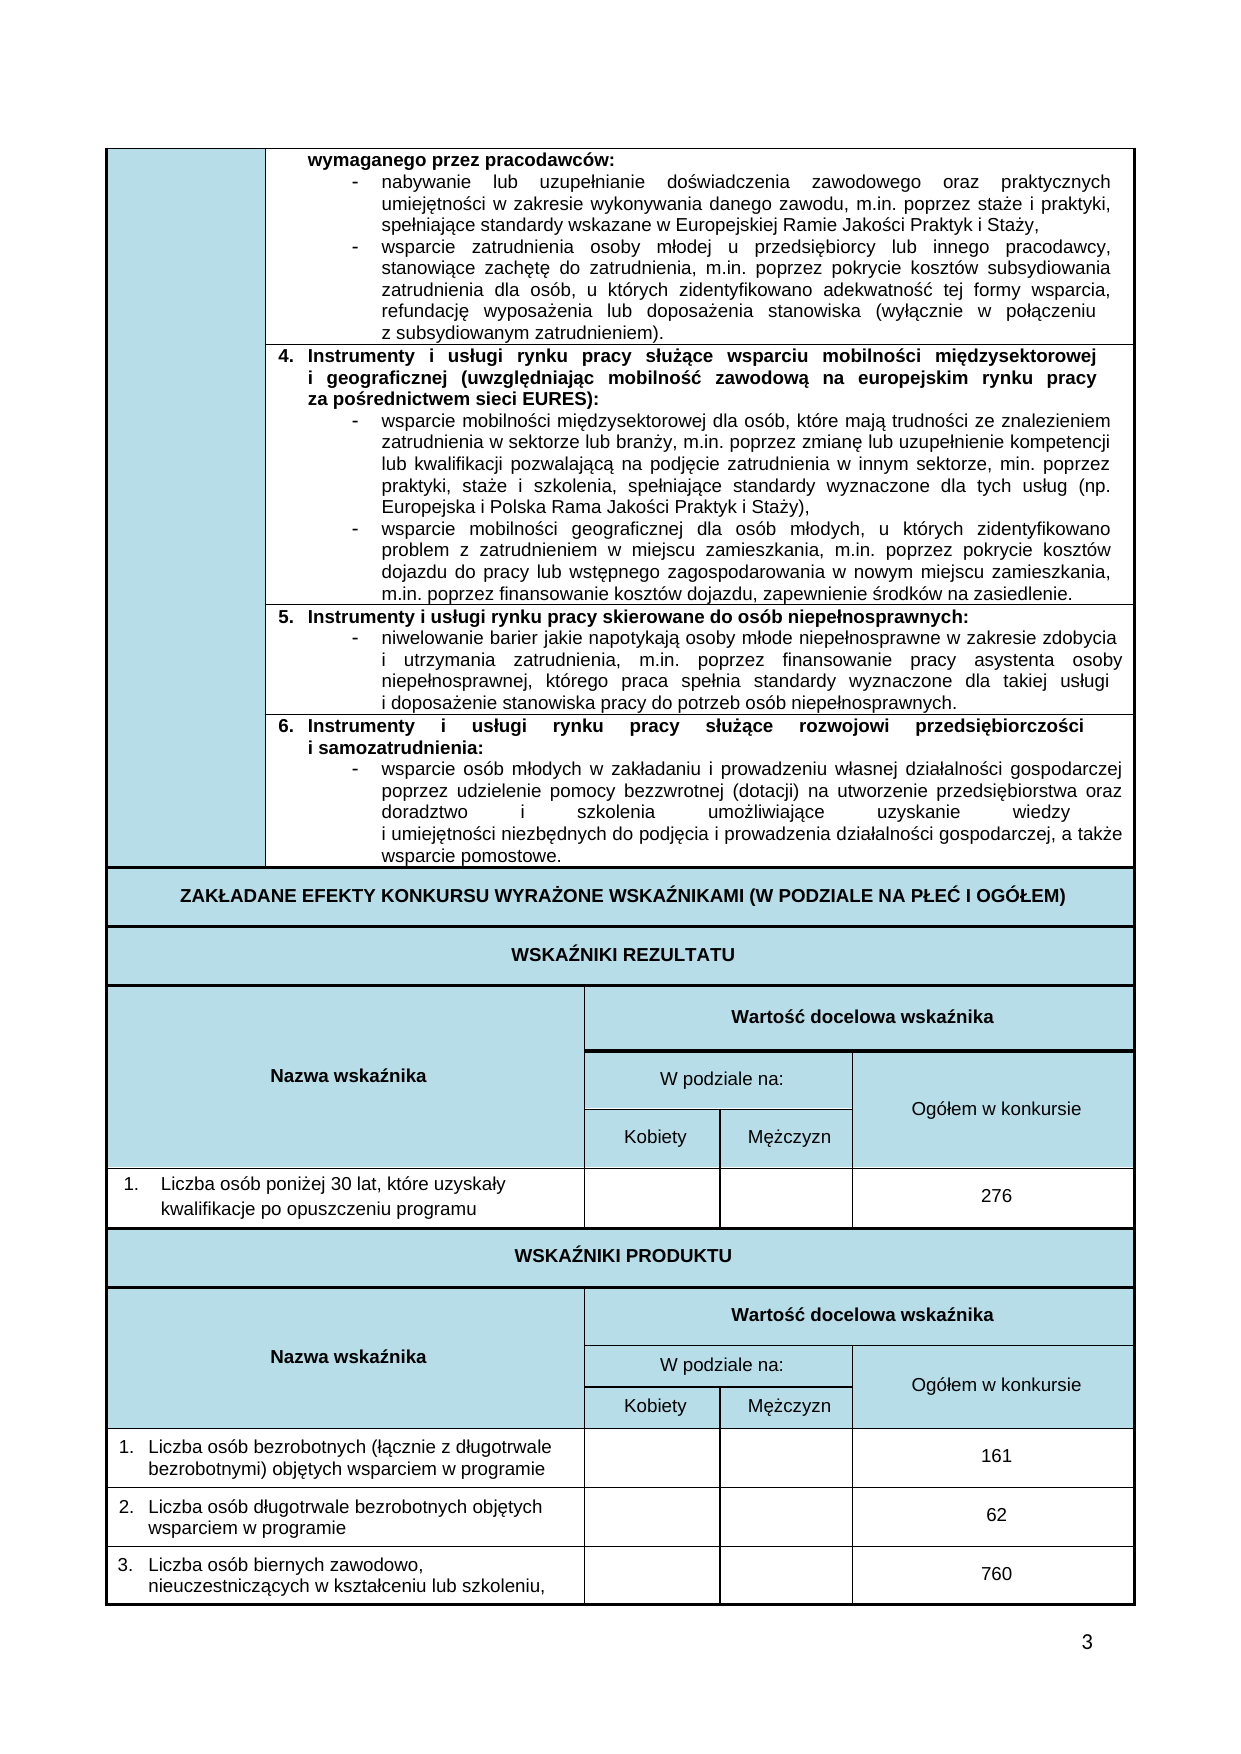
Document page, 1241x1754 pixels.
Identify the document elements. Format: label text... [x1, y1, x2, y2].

table_cell Nazwa wskaźnika [108, 987, 584, 1167]
table_cell 62 [853, 1488, 1133, 1546]
table_cell [585, 1488, 719, 1546]
table_cell Wartość docelowa wskaźnika [585, 987, 1133, 1049]
table_cell 760 [853, 1547, 1133, 1603]
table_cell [108, 1547, 584, 1603]
table_cell Kobiety [585, 1110, 719, 1167]
table_cell ZAKŁADANE EFEKTY KONKURSU WYRAŻONE WSKAŹNIKAMI (W PODZIALE NA PŁEĆ I OGÓŁEM) [108, 869, 1133, 925]
table_cell Instrumenty i usługi rynku pracy służące wsparciu mobilności międzysektorowej i geograficznej (uwzględniając mobilność zawodową na europejskim rynku pracy za pośrednictwem sieci EURES): wsparcie mobilności międzysektorowej dla osób, które mają trudności ze znalezieniem zatrudnienia w sektorze lub branży, m.in. poprzez zmianę lub uzupełnienie kompetencji lub kwalifikacji pozwalającą na podjęcie zatrudnienia w innym sektorze, min. poprzez praktyki, staże i szkolenia, spełniające standardy wyznaczone dla tych usług (np. Europejska i Polska Rama Jakości Praktyk i Staży), wsparcie mobilności geograficznej dla osób młodych, u których zidentyfikowano problem z zatrudnieniem w miejscu zamieszkania, m.in. poprzez pokrycie kosztów dojazdu do pracy lub wstępnego zagospodarowania w nowym miejscu zamieszkania, m.in. poprzez finansowanie kosztów dojazdu, zapewnienie środków na zasiedlenie. [266, 345, 1133, 604]
table_cell [585, 1429, 719, 1487]
table_cell Liczba osób długotrwale bezrobotnych objętych wsparciem w programie [108, 1488, 584, 1546]
table_cell WSKAŹNIKI REZULTATU [108, 928, 1133, 984]
table_cell Instrumenty i usługi rynku pracy skierowane do osób niepełnosprawnych: niwelowanie barier jakie napotykają osoby młode niepełnosprawne w zakresie zdobycia i utrzymania zatrudnienia, m.in. poprzez finansowanie pracy asystenta osoby niepełnosprawnej, którego praca spełnia standardy wyznaczone dla takiej usługi i doposażenie stanowiska pracy do potrzeb osób niepełnosprawnych. [266, 605, 1133, 713]
table_cell Instrumenty i usługi rynku pracy służące rozwojowi przedsiębiorczości i samozatrudnienia: wsparcie osób młodych w zakładaniu i prowadzeniu własnej działalności gospodarczej poprzez udzielenie pomocy bezzwrotnej (dotacji) na utworzenie przedsiębiorstwa oraz doradztwo i szkolenia umożliwiające uzyskanie wiedzy i umiejętności niezbędnych do podjęcia i prowadzenia działalności gospodarczej, a także wsparcie pomostowe. [266, 715, 1133, 866]
table_cell 276 [853, 1169, 1133, 1227]
table_cell Liczba osób bezrobotnych (łącznie z długotrwale bezrobotnymi) objętych wsparciem w programie [108, 1429, 584, 1487]
table_cell Mężczyzn [721, 1388, 852, 1428]
table_cell W podziale na: [585, 1053, 852, 1108]
table_cell [721, 1429, 852, 1487]
table_cell Ogółem w konkursie [853, 1053, 1133, 1167]
table_cell [721, 1547, 852, 1603]
table_cell WSKAŹNIKI PRODUKTU [108, 1230, 1133, 1286]
table_cell 161 [853, 1429, 1133, 1487]
table_cell [721, 1488, 852, 1546]
table_cell [721, 1169, 852, 1227]
table_cell [585, 1547, 719, 1603]
table_cell Liczba osób poniżej 30 lat, które uzyskały kwalifikacje po opuszczeniu programu [108, 1169, 584, 1227]
table_cell Wartość docelowa wskaźnika [585, 1289, 1133, 1345]
table_cell W podziale na: [585, 1346, 852, 1386]
table_cell [585, 1169, 719, 1227]
table_cell Nazwa wskaźnika [108, 1289, 584, 1428]
table_cell Ogółem w konkursie [853, 1346, 1133, 1428]
table_cell Kobiety [585, 1388, 719, 1428]
table_cell Mężczyzn [721, 1110, 852, 1167]
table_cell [266, 149, 1133, 343]
